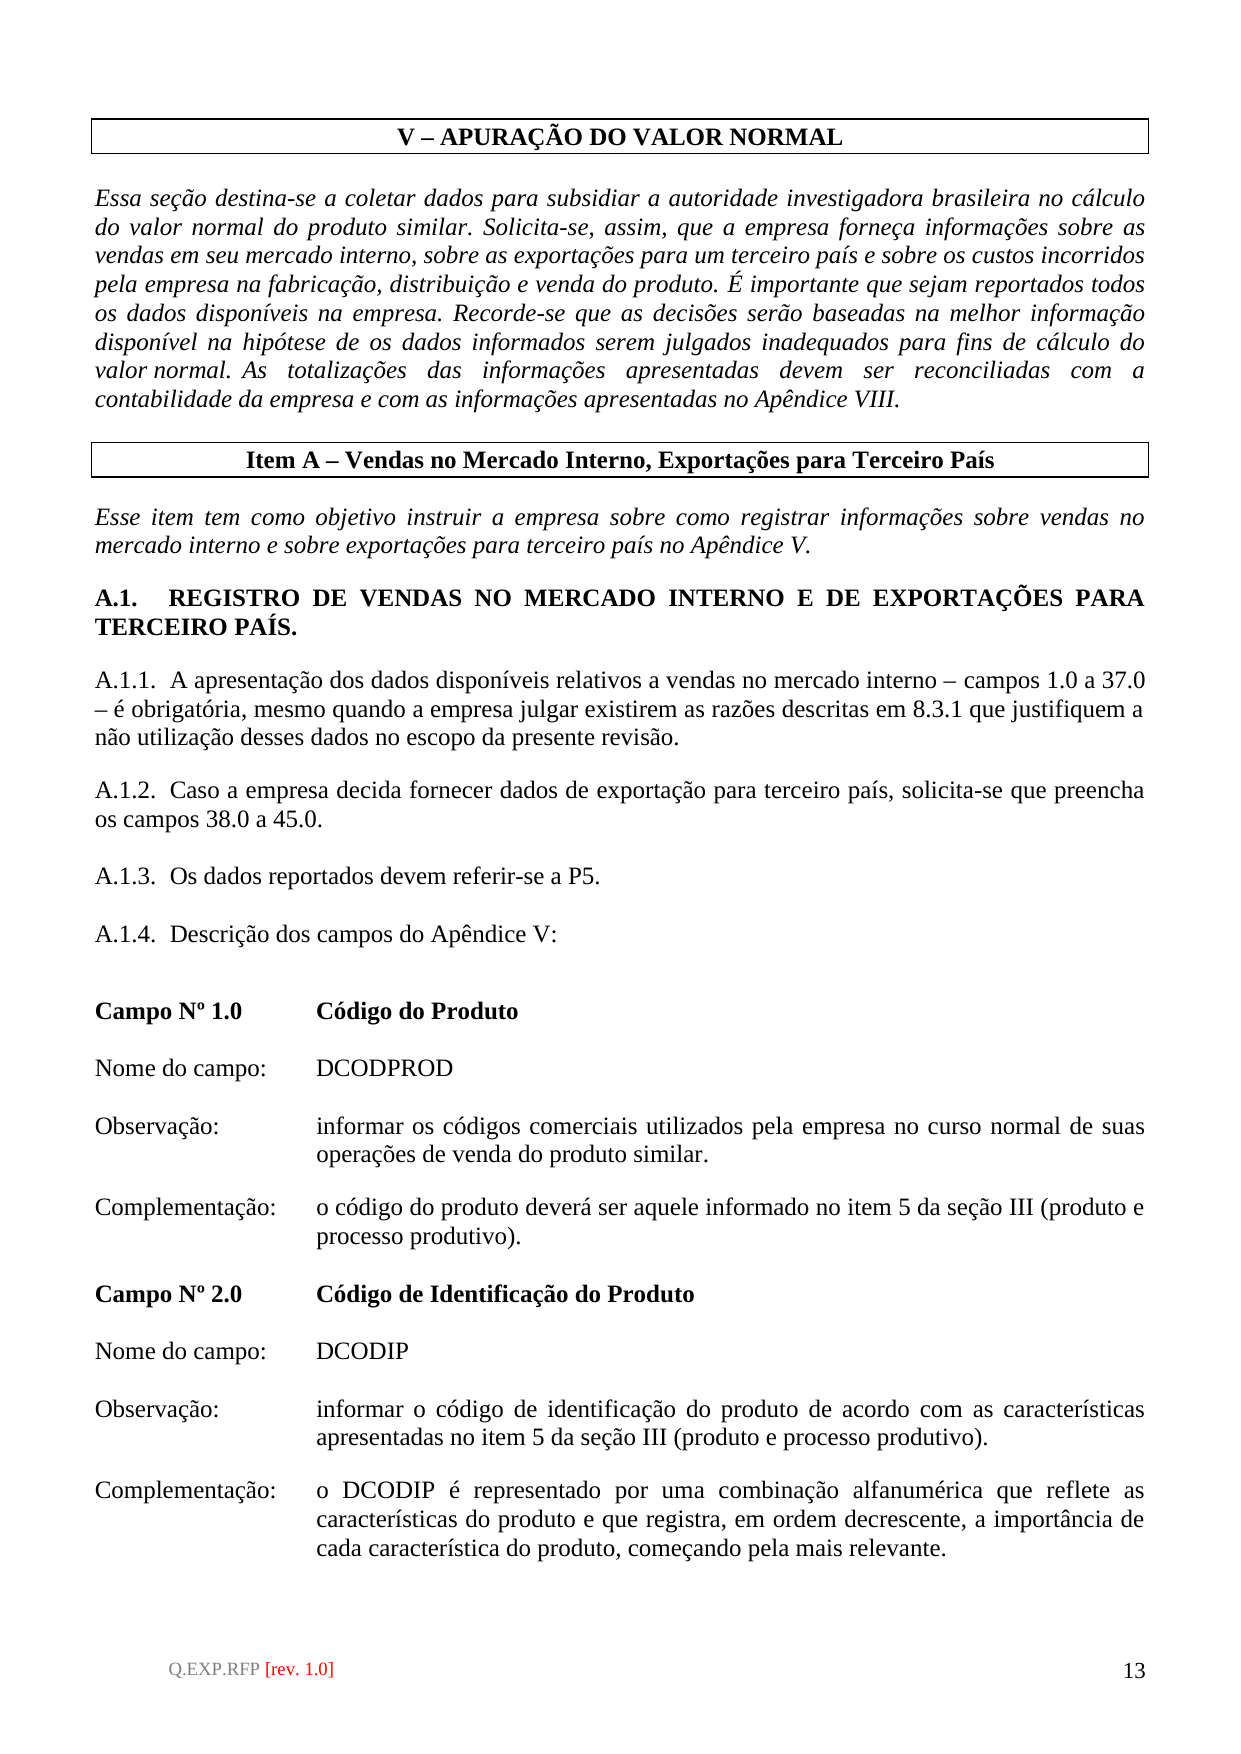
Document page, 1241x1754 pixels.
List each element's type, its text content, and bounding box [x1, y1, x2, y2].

subtitle Esse item tem como objetivo instruir a empresa sobre como registrar informações sobre vendas no mercado interno e sobre exportações para terceiro país no Apêndice V. [94, 502, 1146, 559]
text Essa seção destina-se a coletar dados para subsidiar a autoridade investigadora brasileira no cálculo do valor normal do produto similar. Solicita-se, assim, que a empresa forneça informações sobre as vendas em seu mercado interno, sobre as exportações para um terceiro país e sobre os custos incorridos pela empresa na fabricação, distribuição e venda do produto. É importante que sejam reportados todos os dados disponíveis na empresa. Recorde-se que as decisões serão baseadas na melhor informação disponível na hipótese de os dados informados serem julgados inadequados para fins de cálculo do valor normal. As totalizações das informações apresentadas devem ser reconciliadas com a contabilidade da empresa e com as informações apresentadas no Apêndice VIII. [94, 183, 1146, 413]
subtitle A.1.4. Descrição dos campos do Apêndice V: [94, 919, 1146, 948]
text Observação: informar os códigos comerciais utilizados pela empresa no curso normal de suas operações de venda do produto similar. [94, 1111, 1146, 1168]
text Complementação: o DCODIP é representado por uma combinação alfanumérica que reflete as características do produto e que registra, em ordem decrescente, a importância de cada característica do produto, começando pela mais relevante. [94, 1475, 1146, 1561]
subtitle A.1.1. A apresentação dos dados disponíveis relativos a vendas no mercado interno – campos 1.0 a 37.0 – é obrigatória, mesmo quando a empresa julgar existirem as razões descritas em 8.3.1 que justifiquem a não utilização desses dados no escopo da presente revisão. [94, 665, 1146, 751]
subtitle A.1.3. Os dados reportados devem referir-se a P5. [94, 861, 1146, 890]
text Campo Nº 1.0 Código do Produto [94, 996, 1146, 1024]
text A.1. REGISTRO DE VENDAS NO MERCADO INTERNO E DE EXPORTAÇÕES PARA TERCEIRO PAÍS. [94, 583, 1146, 641]
text Observação: informar o código de identificação do produto de acordo com as características apresentadas no item 5 da seção III (produto e processo produtivo). [94, 1394, 1146, 1451]
text Nome do campo: DCODPROD [94, 1053, 1146, 1082]
subtitle A.1.2. Caso a empresa decida fornecer dados de exportação para terceiro país, solicita-se que preencha os campos 38.0 a 45.0. [94, 775, 1146, 833]
text Campo Nº 2.0 Código de Identificação do Produto [94, 1279, 1146, 1307]
text Complementação: o código do produto deverá ser aquele informado no item 5 da seção III (produto e processo produtivo). [94, 1192, 1146, 1250]
subtitle Item A – Vendas no Mercado Interno, Exportações para Terceiro País [92, 443, 1148, 476]
text Nome do campo: DCODIP [94, 1336, 1146, 1365]
subtitle V – APURAÇÃO DO VALOR NORMAL [92, 120, 1148, 153]
